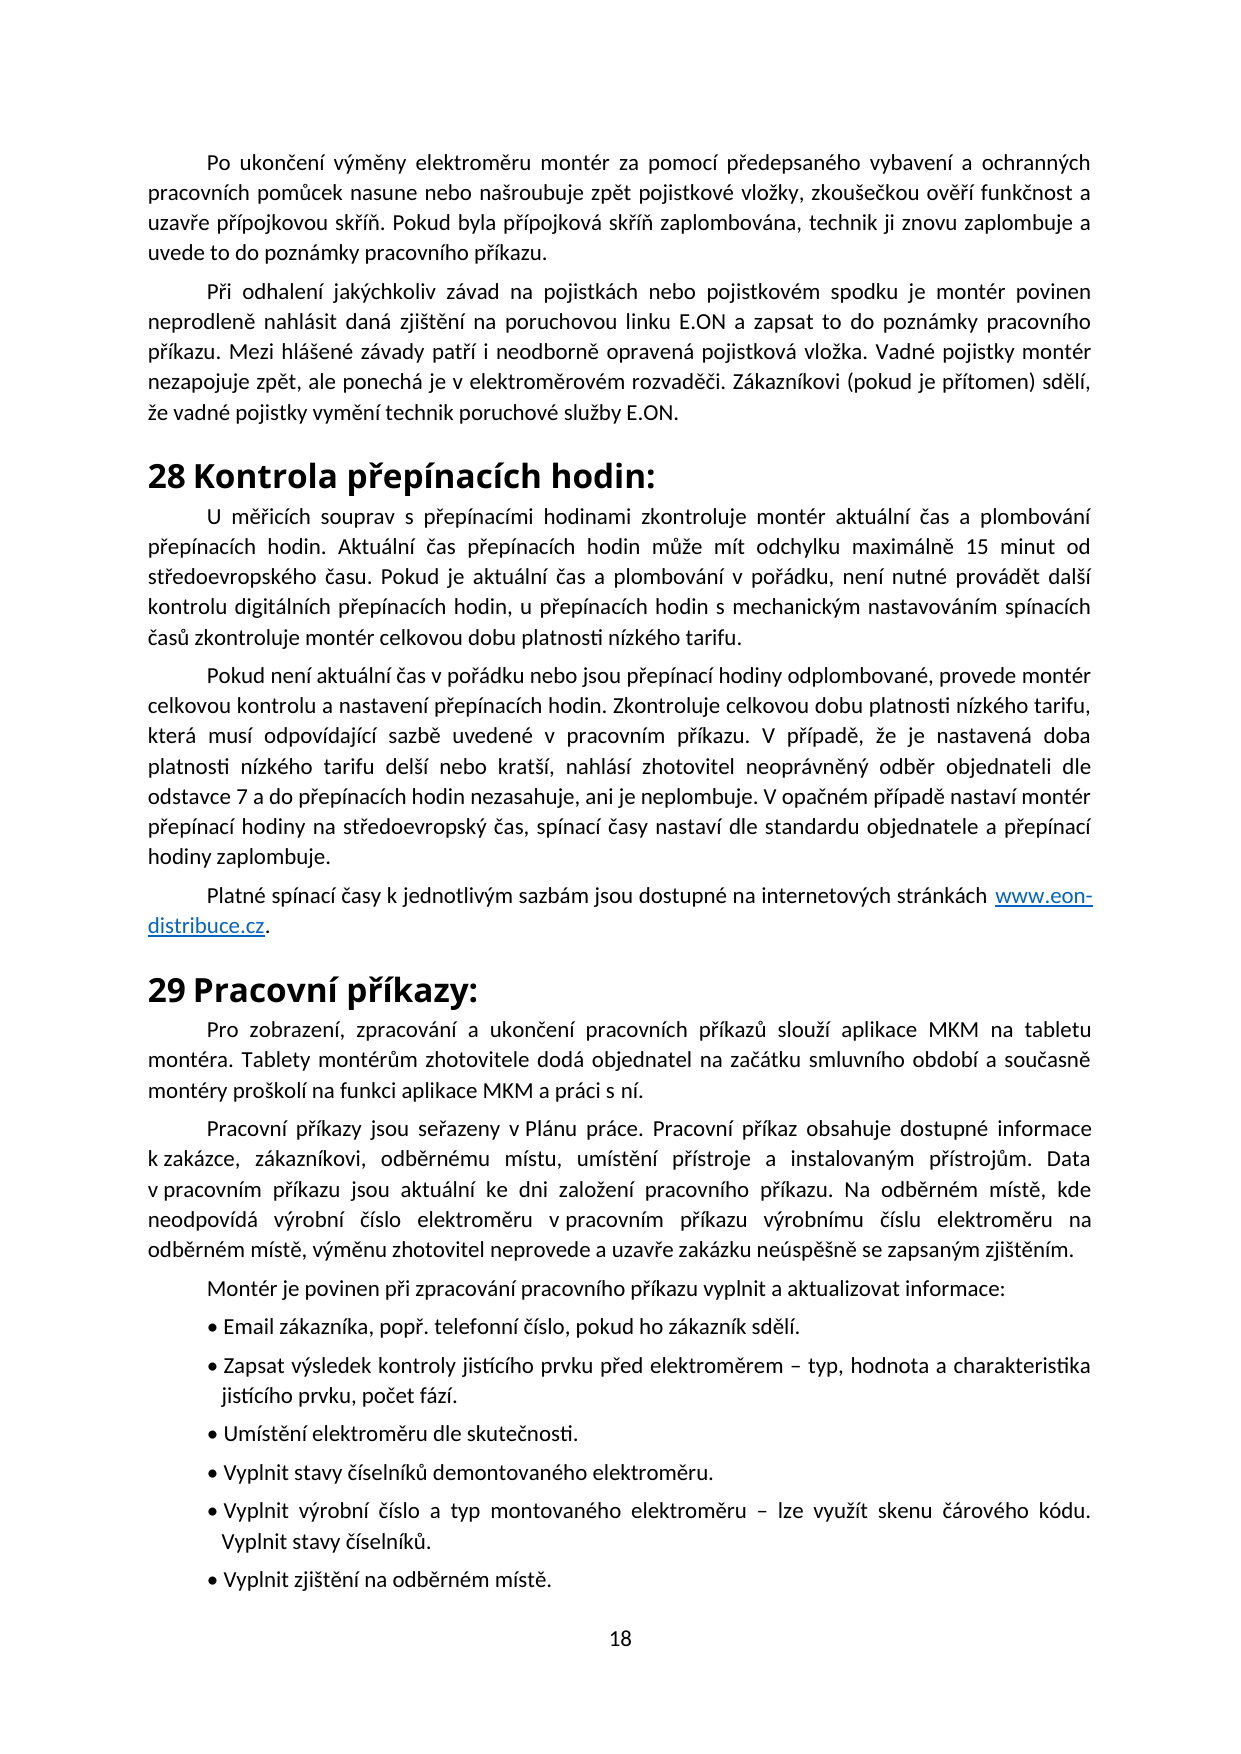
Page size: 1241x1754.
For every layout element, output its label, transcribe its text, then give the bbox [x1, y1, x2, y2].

text • Vyplnit zjištění na odběrném místě. [207, 1565, 1093, 1593]
text Pracovní příkazy jsou seřazeny v Plánu práce. Pracovní příkaz obsahuje dostupné informace k zakázce, zákazníkovi, odběrnému místu, umístění přístroje a instalovaným přístrojům. Data v pracovním příkazu jsou aktuální ke dni založení pracovního příkazu. Na odběrném místě, kde neodpovídá výrobní číslo elektroměru v pracovním příkazu výrobnímu číslu elektroměru na odběrném místě, výměnu zhotovitel neprovede a uzavře zakázku neúspěšně se zapsaným zjištěním. [148, 1114, 1093, 1263]
text U měřicích souprav s přepínacími hodinami zkontroluje montér aktuální čas a plombování přepínacích hodin. Aktuální čas přepínacích hodin může mít odchylku maximálně 15 minut od středoevropského času. Pokud je aktuální čas a plombování v pořádku, není nutné provádět další kontrolu digitálních přepínacích hodin, u přepínacích hodin s mechanickým nastavováním spínacích časů zkontroluje montér celkovou dobu platnosti nízkého tarifu. [148, 502, 1093, 651]
text • Vyplnit stavy číselníků demontovaného elektroměru. [207, 1458, 1093, 1486]
text • Umístění elektroměru dle skutečnosti. [207, 1419, 1093, 1447]
subtitle Kontrola přepínacích hodin: [148, 453, 1093, 498]
text Pro zobrazení, zpracování a ukončení pracovních příkazů slouží aplikace MKM na tabletu montéra. Tablety montérům zhotovitele dodá objednatel na začátku smluvního období a současně montéry proškolí na funkci aplikace MKM a práci s ní. [148, 1015, 1093, 1104]
text Platné spínací časy k jednotlivým sazbám jsou dostupné na internetových stránkách www.eon-distribuce.cz. [148, 881, 1093, 939]
text Po ukončení výměny elektroměru montér za pomocí předepsaného vybavení a ochranných pracovních pomůcek nasune nebo našroubuje zpět pojistkové vložky, zkoušečkou ověří funkčnost a uzavře přípojkovou skříň. Pokud byla přípojková skříň zaplombována, technik ji znovu zaplombuje a uvede to do poznámky pracovního příkazu. [148, 148, 1093, 266]
text • Vyplnit výrobní číslo a typ montovaného elektroměru – lze využít skenu čárového kódu. Vyplnit stavy číselníků. [207, 1497, 1093, 1555]
text • Zapsat výsledek kontroly jistícího prvku před elektroměrem – typ, hodnota a charakteristika jistícího prvku, počet fází. [207, 1351, 1093, 1409]
text Pokud není aktuální čas v pořádku nebo jsou přepínací hodiny odplombované, provede montér celkovou kontrolu a nastavení přepínacích hodin. Zkontroluje celkovou dobu platnosti nízkého tarifu, která musí odpovídající sazbě uvedené v pracovním příkazu. V případě, že je nastavená doba platnosti nízkého tarifu delší nebo kratší, nahlásí zhotovitel neoprávněný odběr objednateli dle odstavce 7 a do přepínacích hodin nezasahuje, ani je neplombuje. V opačném případě nastaví montér přepínací hodiny na středoevropský čas, spínací časy nastaví dle standardu objednatele a přepínací hodiny zaplombuje. [148, 661, 1093, 870]
text Při odhalení jakýchkoliv závad na pojistkách nebo pojistkovém spodku je montér povinen neprodleně nahlásit daná zjištění na poruchovou linku E.ON a zapsat to do poznámky pracovního příkazu. Mezi hlášené závady patří i neodborně opravená pojistková vložka. Vadné pojistky montér nezapojuje zpět, ale ponechá je v elektroměrovém rozvaděči. Zákazníkovi (pokud je přítomen) sdělí, že vadné pojistky vymění technik poruchové služby E.ON. [148, 277, 1093, 426]
text • Email zákazníka, popř. telefonní číslo, pokud ho zákazník sdělí. [148, 1312, 1093, 1340]
subtitle Pracovní příkazy: [148, 966, 1093, 1012]
text Montér je povinen při zpracování pracovního příkazu vyplnit a aktualizovat informace: [148, 1274, 1093, 1302]
